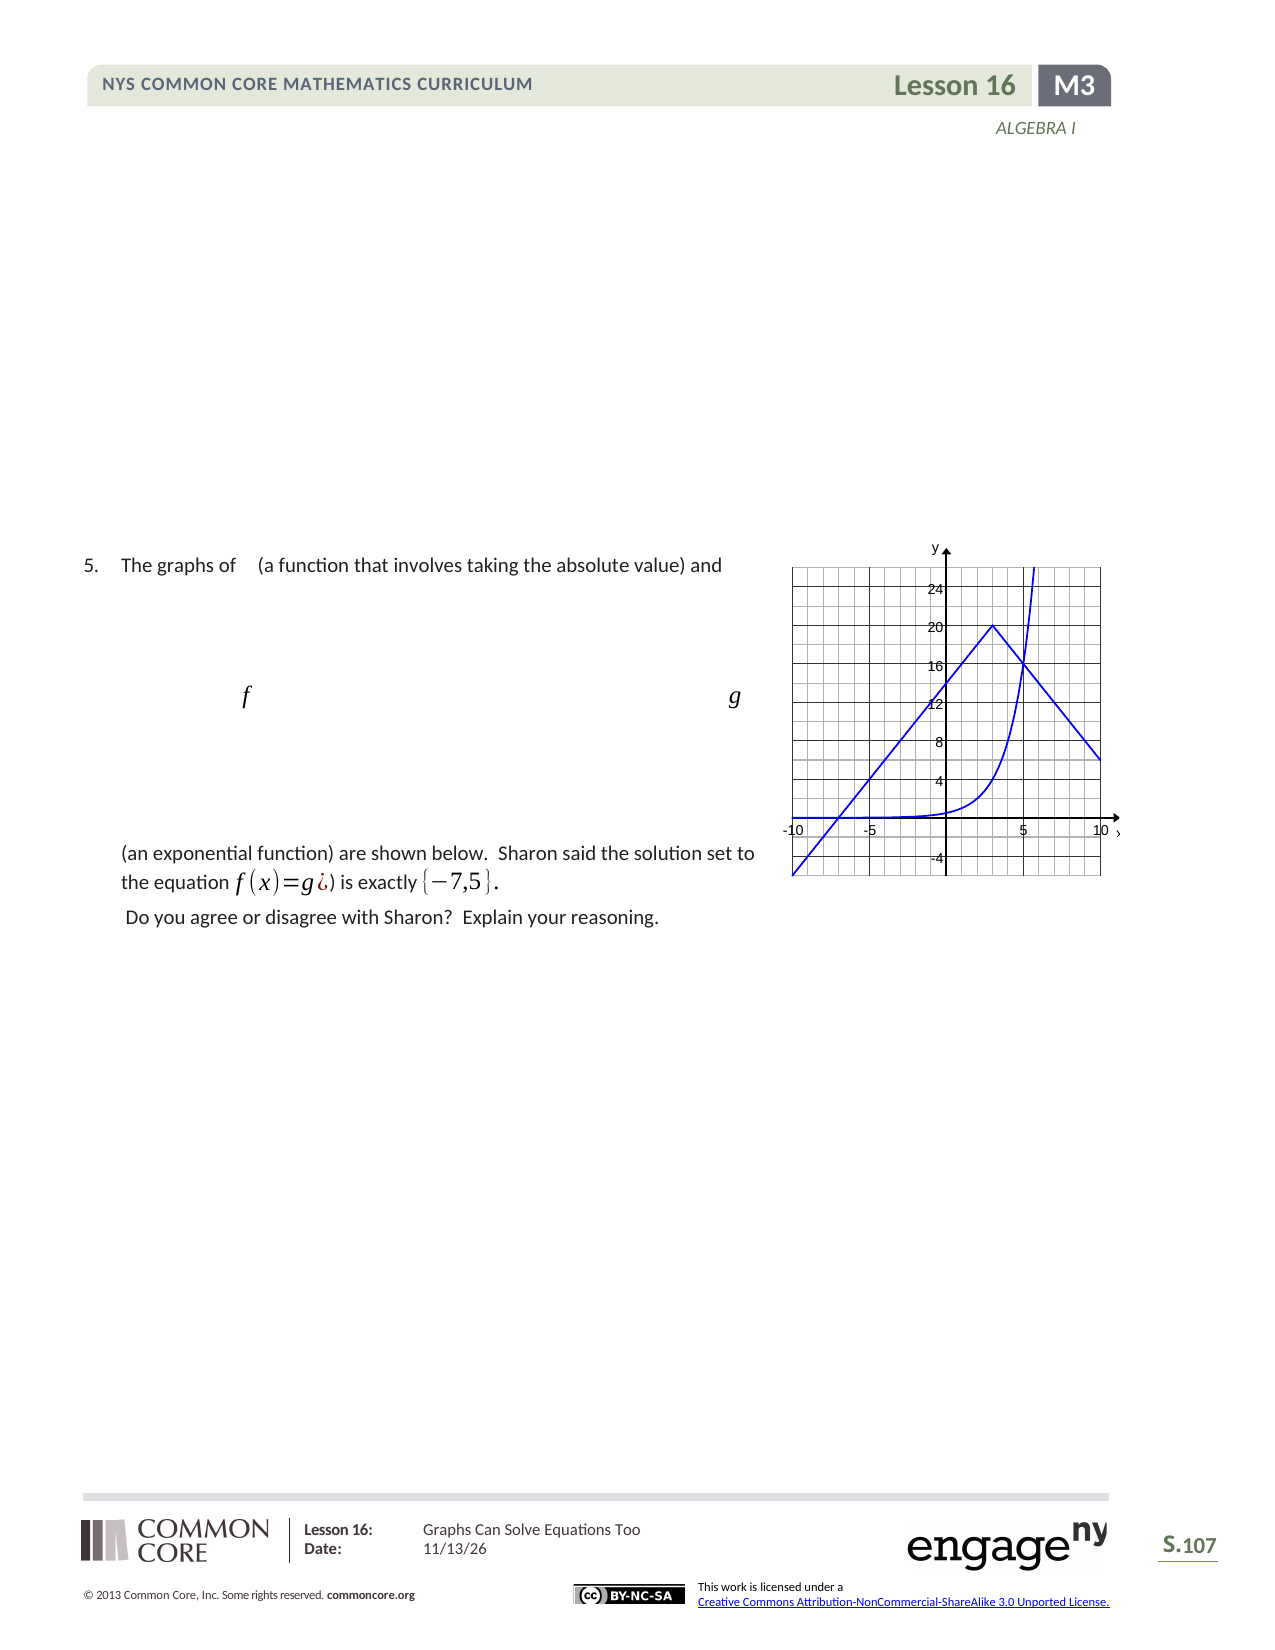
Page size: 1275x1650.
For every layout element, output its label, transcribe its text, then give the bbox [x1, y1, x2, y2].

picture [572, 1584, 685, 1604]
list Do you agree or disagree with Sharon? Explain your reasoning. [121, 904, 1108, 930]
picture [81, 1517, 269, 1562]
picture [906, 1518, 1107, 1573]
text The graphs of (a function that involves taking the absolute value) and (an exponential function) are shown below. Sharon said the solution set to the equation ) is exactly [83, 552, 1108, 897]
